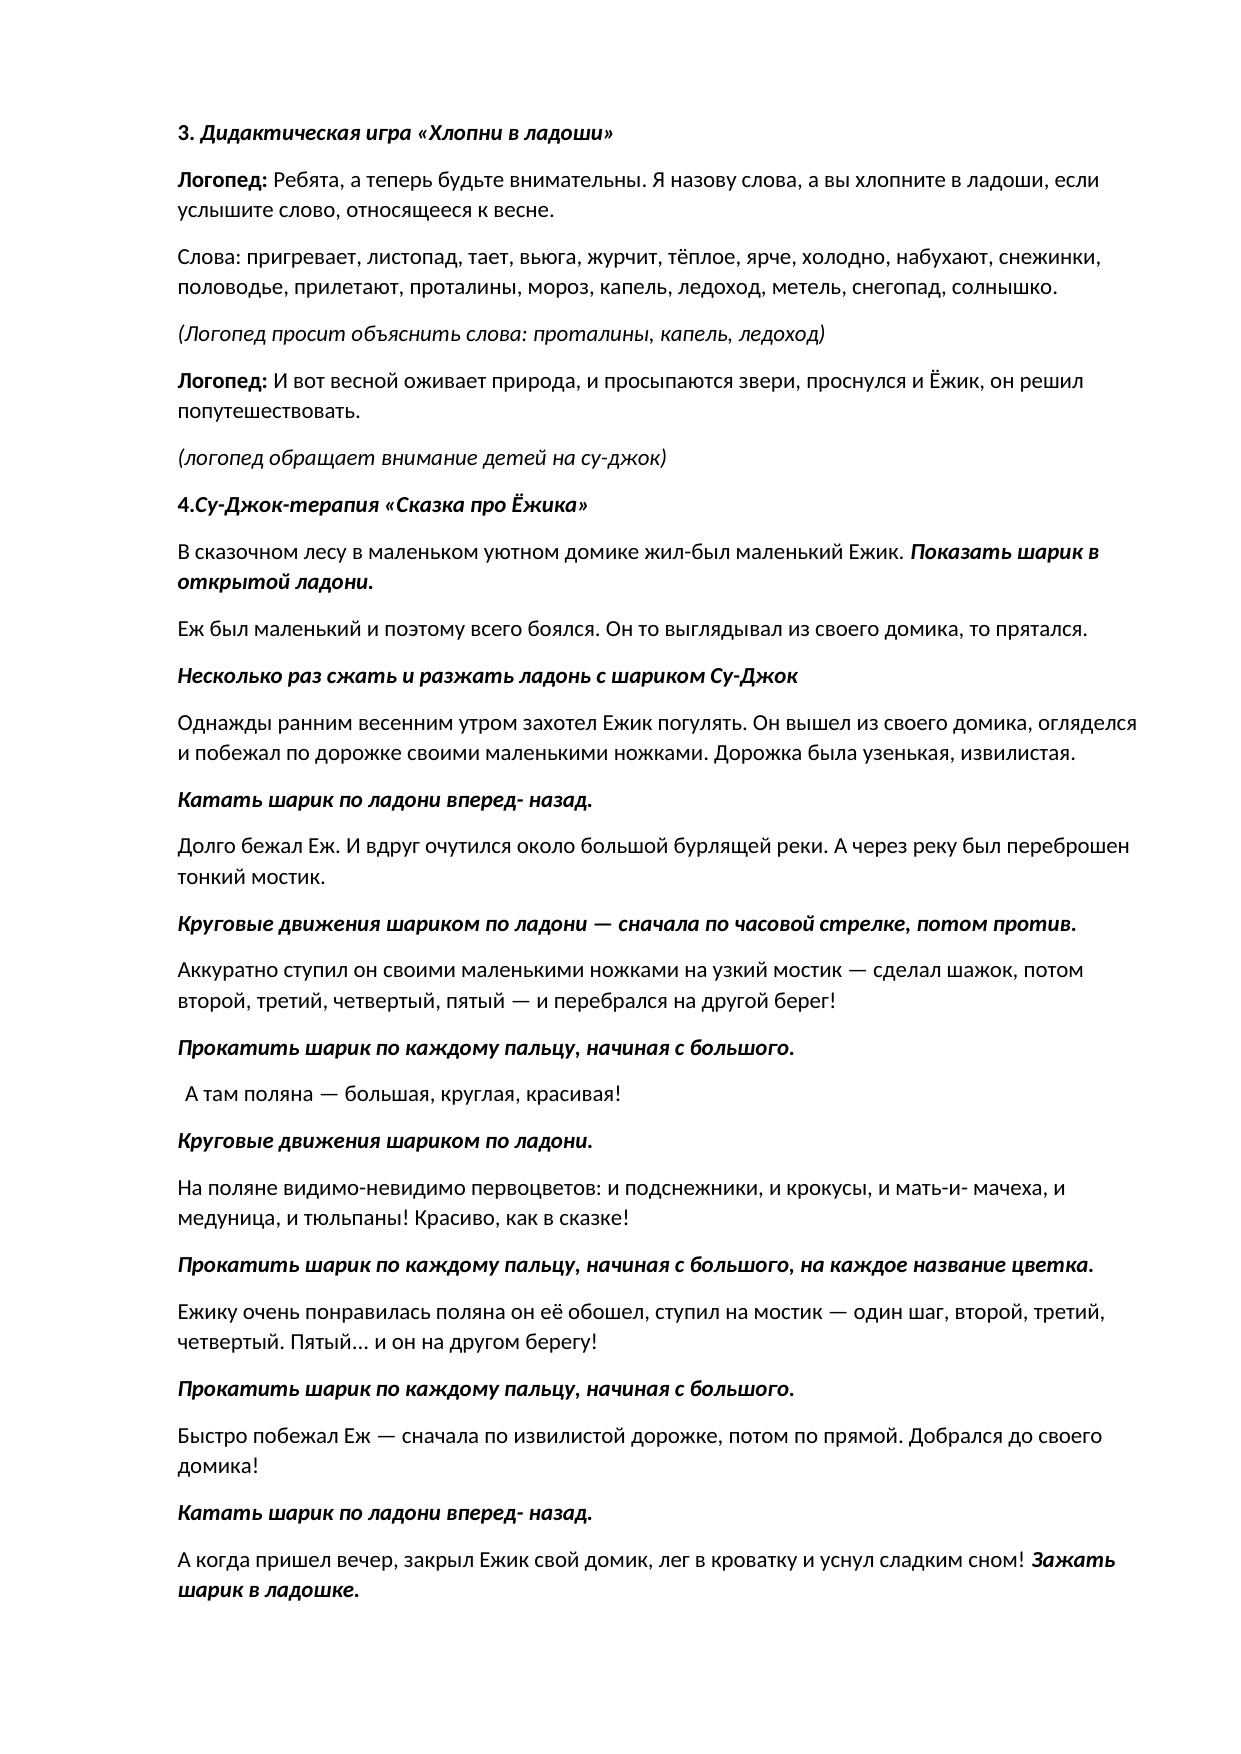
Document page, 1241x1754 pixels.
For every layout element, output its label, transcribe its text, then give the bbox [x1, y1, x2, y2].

text В сказочном лесу в маленьком уютном домике жил-был маленький Ежик. Показать шарик в открытой ладони. [177, 537, 1152, 595]
text Прокатить шарик по каждому пальцу, начиная с большого. [177, 1033, 1152, 1061]
text Логопед: И вот весной оживает природа, и просыпаются звери, проснулся и Ёжик, он решил попутешествовать. [177, 366, 1152, 424]
text Ежику очень понравилась поляна он её обошел, ступил на мостик — один шаг, второй, третий, четвертый. Пятый... и он на другом берегу! [177, 1297, 1152, 1356]
text Катать шарик по ладони вперед- назад. [177, 785, 1152, 813]
text Однажды ранним весенним утром захотел Ежик погулять. Он вышел из своего домика, огляделся и побежал по дорожке своими маленькими ножками. Дорожка была узенькая, извилистая. [177, 708, 1152, 766]
text А там поляна — большая, круглая, красивая! [177, 1079, 1152, 1108]
text Слова: пригревает, листопад, тает, вьюга, журчит, тёплое, ярче, холодно, набухают, снежинки, половодье, прилетают, проталины, мороз, капель, ледоход, метель, снегопад, солнышко. [177, 242, 1152, 300]
text Несколько раз сжать и разжать ладонь с шариком Су-Джок [177, 661, 1152, 689]
text (логопед обращает внимание детей на су-джок) [177, 443, 1152, 471]
text (Логопед просит объяснить слова: проталины, капель, ледоход) [177, 319, 1152, 347]
text Прокатить шарик по каждому пальцу, начиная с большого, на каждое название цветка. [177, 1250, 1152, 1278]
text Прокатить шарик по каждому пальцу, начиная с большого. [177, 1374, 1152, 1402]
text На поляне видимо-невидимо первоцветов: и подснежники, и крокусы, и мать-и- мачеха, и медуница, и тюльпаны! Красиво, как в сказке! [177, 1173, 1152, 1232]
text Аккуратно ступил он своими маленькими ножками на узкий мостик — сделал шажок, потом второй, третий, четвертый, пятый — и перебрался на другой берег! [177, 956, 1152, 1014]
text А когда пришел вечер, закрыл Ежик свой домик, лег в кроватку и уснул сладким сном! Зажать шарик в ладошке. [177, 1545, 1152, 1603]
text Круговые движения шариком по ладони — сначала по часовой стрелке, потом против. [177, 909, 1152, 937]
text Долго бежал Еж. И вдруг очутился около большой бурлящей реки. А через реку был переброшен тонкий мостик. [177, 832, 1152, 890]
text 3. Дидактическая игра «Хлопни в ладоши» [177, 118, 1152, 146]
text Быстро побежал Еж — сначала по извилистой дорожке, потом по прямой. Добрался до своего домика! [177, 1421, 1152, 1479]
text Круговые движения шариком по ладони. [177, 1126, 1152, 1154]
text Еж был маленький и поэтому всего боялся. Он то выглядывал из своего домика, то прятался. [177, 614, 1152, 642]
text 4.Су-Джок-терапия «Сказка про Ёжика» [177, 490, 1152, 518]
text Логопед: Ребята, а теперь будьте внимательны. Я назову слова, а вы хлопните в ладоши, если услышите слово, относящееся к весне. [177, 165, 1152, 223]
text Катать шарик по ладони вперед- назад. [177, 1498, 1152, 1526]
